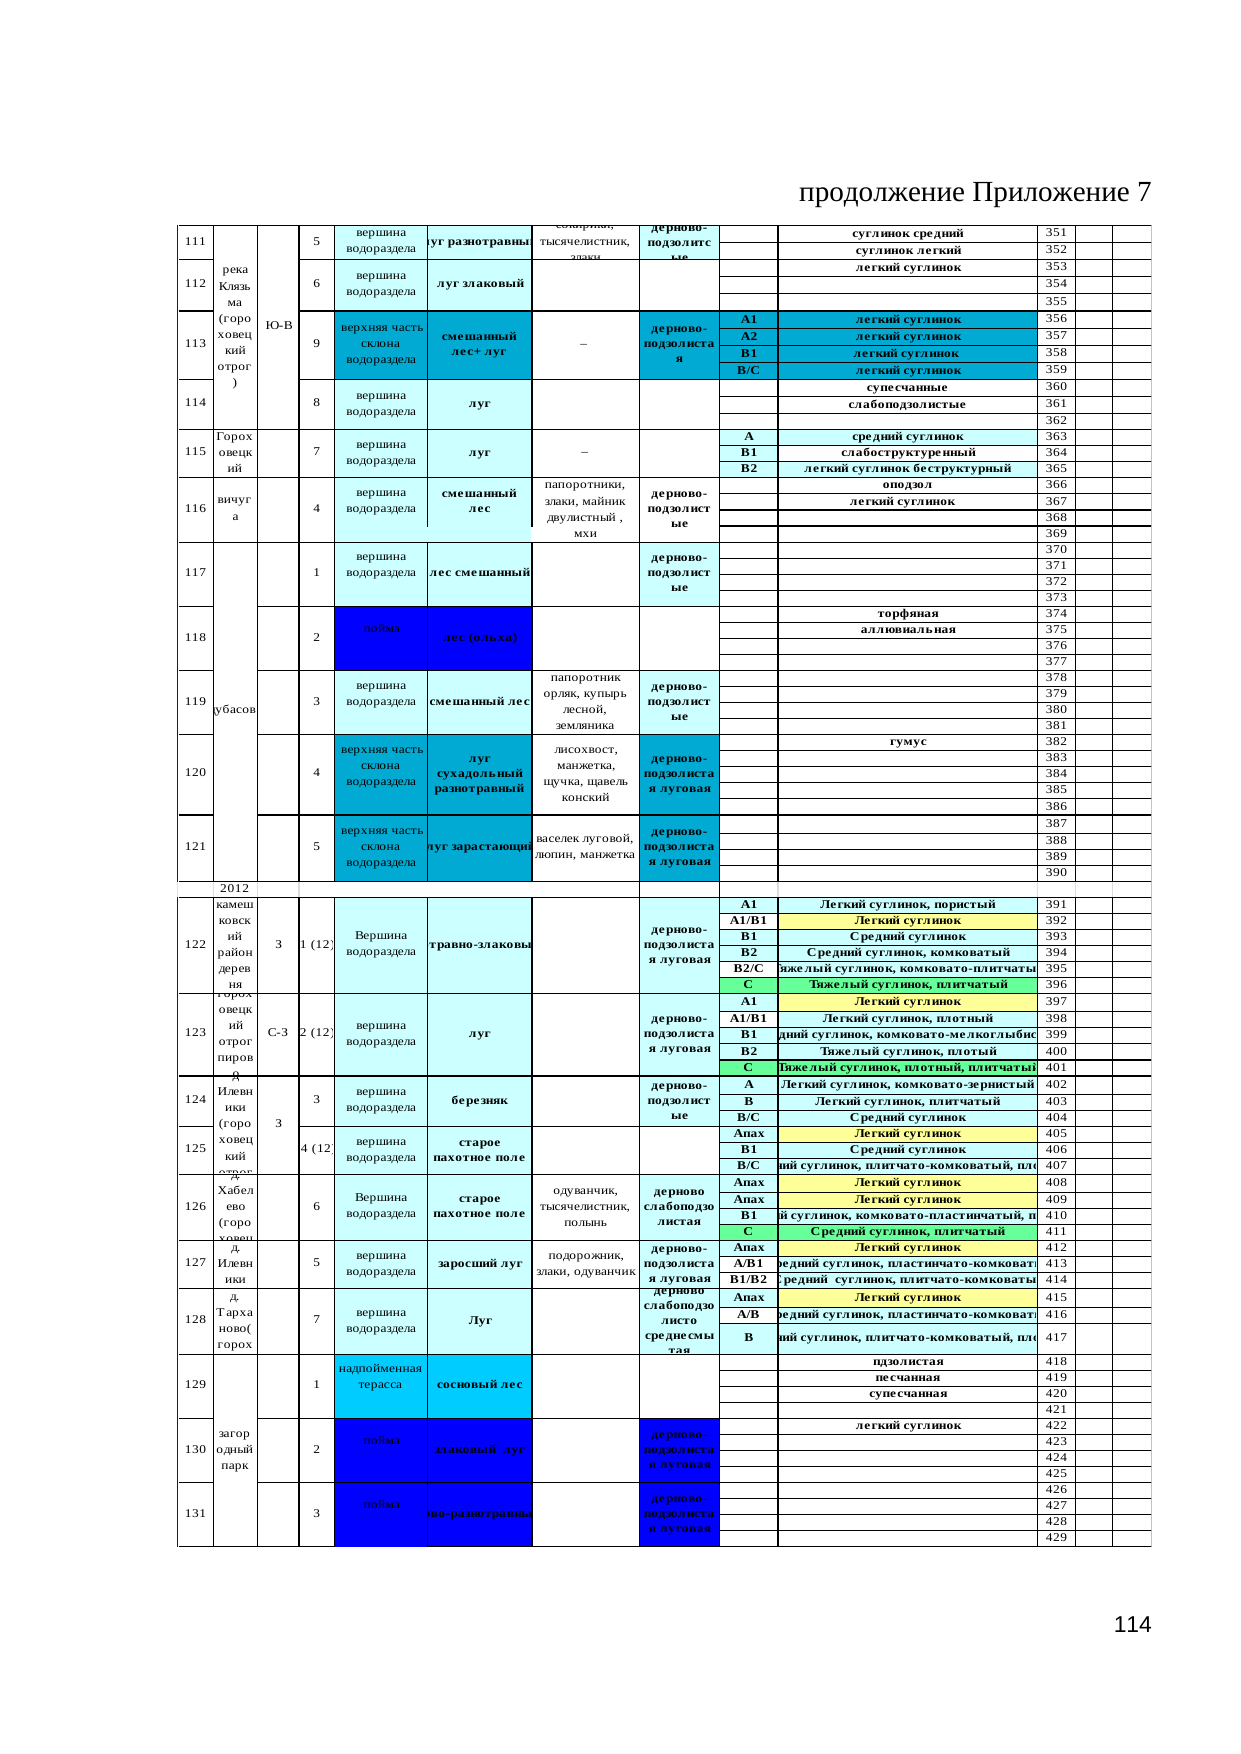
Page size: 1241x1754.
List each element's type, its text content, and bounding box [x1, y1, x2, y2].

text продолжение Приложение 7 [177, 174, 1152, 208]
